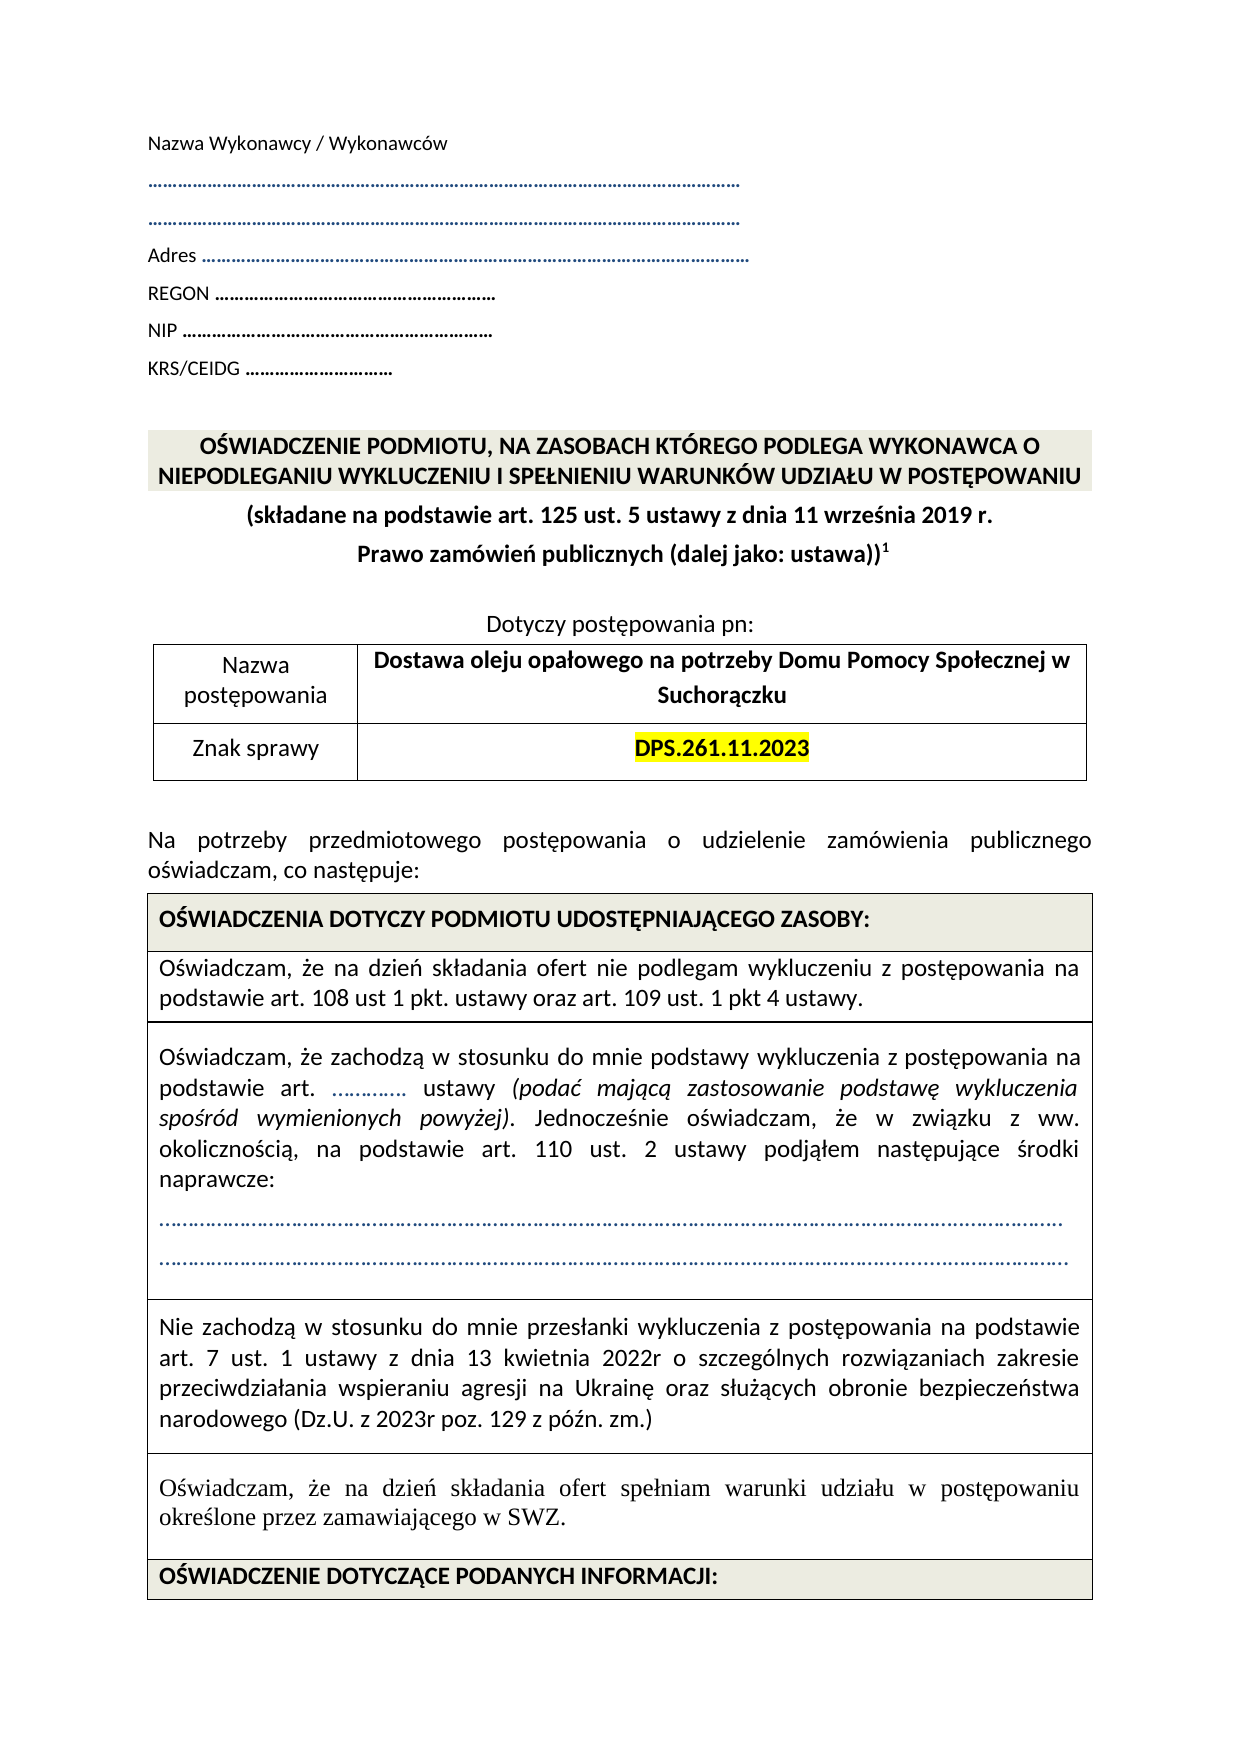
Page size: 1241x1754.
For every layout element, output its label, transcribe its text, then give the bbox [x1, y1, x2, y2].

text OŚWIADCZENIE Podmiotu, na zasobach którego Podlega WYkonawca O NIEPODLEGANIU WYKLUCZENIU i Spełnieniu warunków Udziału w Postępowaniu [148, 430, 1092, 491]
table_header OŚWIADCZENIA DOTYCZY PODMIOTU UDOSTĘPNIAJĄCEGO ZASOBY: [148, 894, 1092, 951]
text ………………………………………………………………………………………………………… [148, 205, 1092, 230]
table_cell Znak sprawy [154, 724, 357, 779]
text ………………………………………………………………………………………………………… [148, 167, 1092, 193]
table_cell Nie zachodzą w stosunku do mnie przesłanki wykluczenia z postępowania na podstawie art. 7 ust. 1 ustawy z dnia 13 kwietnia 2022r o szczególnych rozwiązaniach zakresie przeciwdziałania wspieraniu agresji na Ukrainę oraz służących obronie bezpieczeństwa narodowego (Dz.U. z 2023r poz. 129 z późn. zm.) [148, 1300, 1092, 1453]
table_header Nazwa postępowania [154, 645, 357, 722]
text Dotyczy postępowania pn: [148, 609, 1092, 639]
text (składane na podstawie art. 125 ust. 5 ustawy z dnia 11 września 2019 r. [148, 499, 1092, 530]
text Adres ………………………………………………………………………………………………… [148, 242, 1092, 268]
table_cell Oświadczam, że zachodzą w stosunku do mnie podstawy wykluczenia z postępowania na podstawie art. …………. ustawy (podać mającą zastosowanie podstawę wykluczenia spośród wymienionych powyżej). Jednocześnie oświadczam, że w związku z ww. okolicznością, na podstawie art. 110 ust. 2 ustawy podjąłem następujące środki naprawcze: …………………………………………………………………………………………………………………………..…………….. …………………………………………………………………………………………..…………………...........………………… [148, 1023, 1092, 1299]
text Nazwa Wykonawcy / Wykonawców [148, 130, 1092, 155]
table_cell Oświadczam, że na dzień składania ofert spełniam warunki udziału w postępowaniu określone przez zamawiającego w SWZ. [148, 1454, 1092, 1559]
text KRS/CEIDG ………………………… [148, 355, 1092, 380]
text Prawo zamówień publicznych (dalej jako: ustawa))1 [148, 538, 1092, 569]
table_cell Oświadczam, że na dzień składania ofert nie podlegam wykluczeniu z postępowania na podstawie art. 108 ust 1 pkt. ustawy oraz art. 109 ust. 1 pkt 4 ustawy. [148, 952, 1092, 1021]
table_cell DPS.261.11.2023 [358, 724, 1086, 779]
text Na potrzeby przedmiotowego postępowania o udzielenie zamówienia publicznego oświadczam, co następuje: [148, 824, 1092, 885]
table_cell OŚWIADCZENIE DOTYCZĄCE PODANYCH INFORMACJI: [148, 1560, 1092, 1599]
table_header Dostawa oleju opałowego na potrzeby Domu Pomocy Społecznej w Suchorączku [358, 645, 1086, 722]
text REGON ………………………………………………… [148, 280, 1092, 305]
text NIP ……………………………………………………… [148, 317, 1092, 343]
